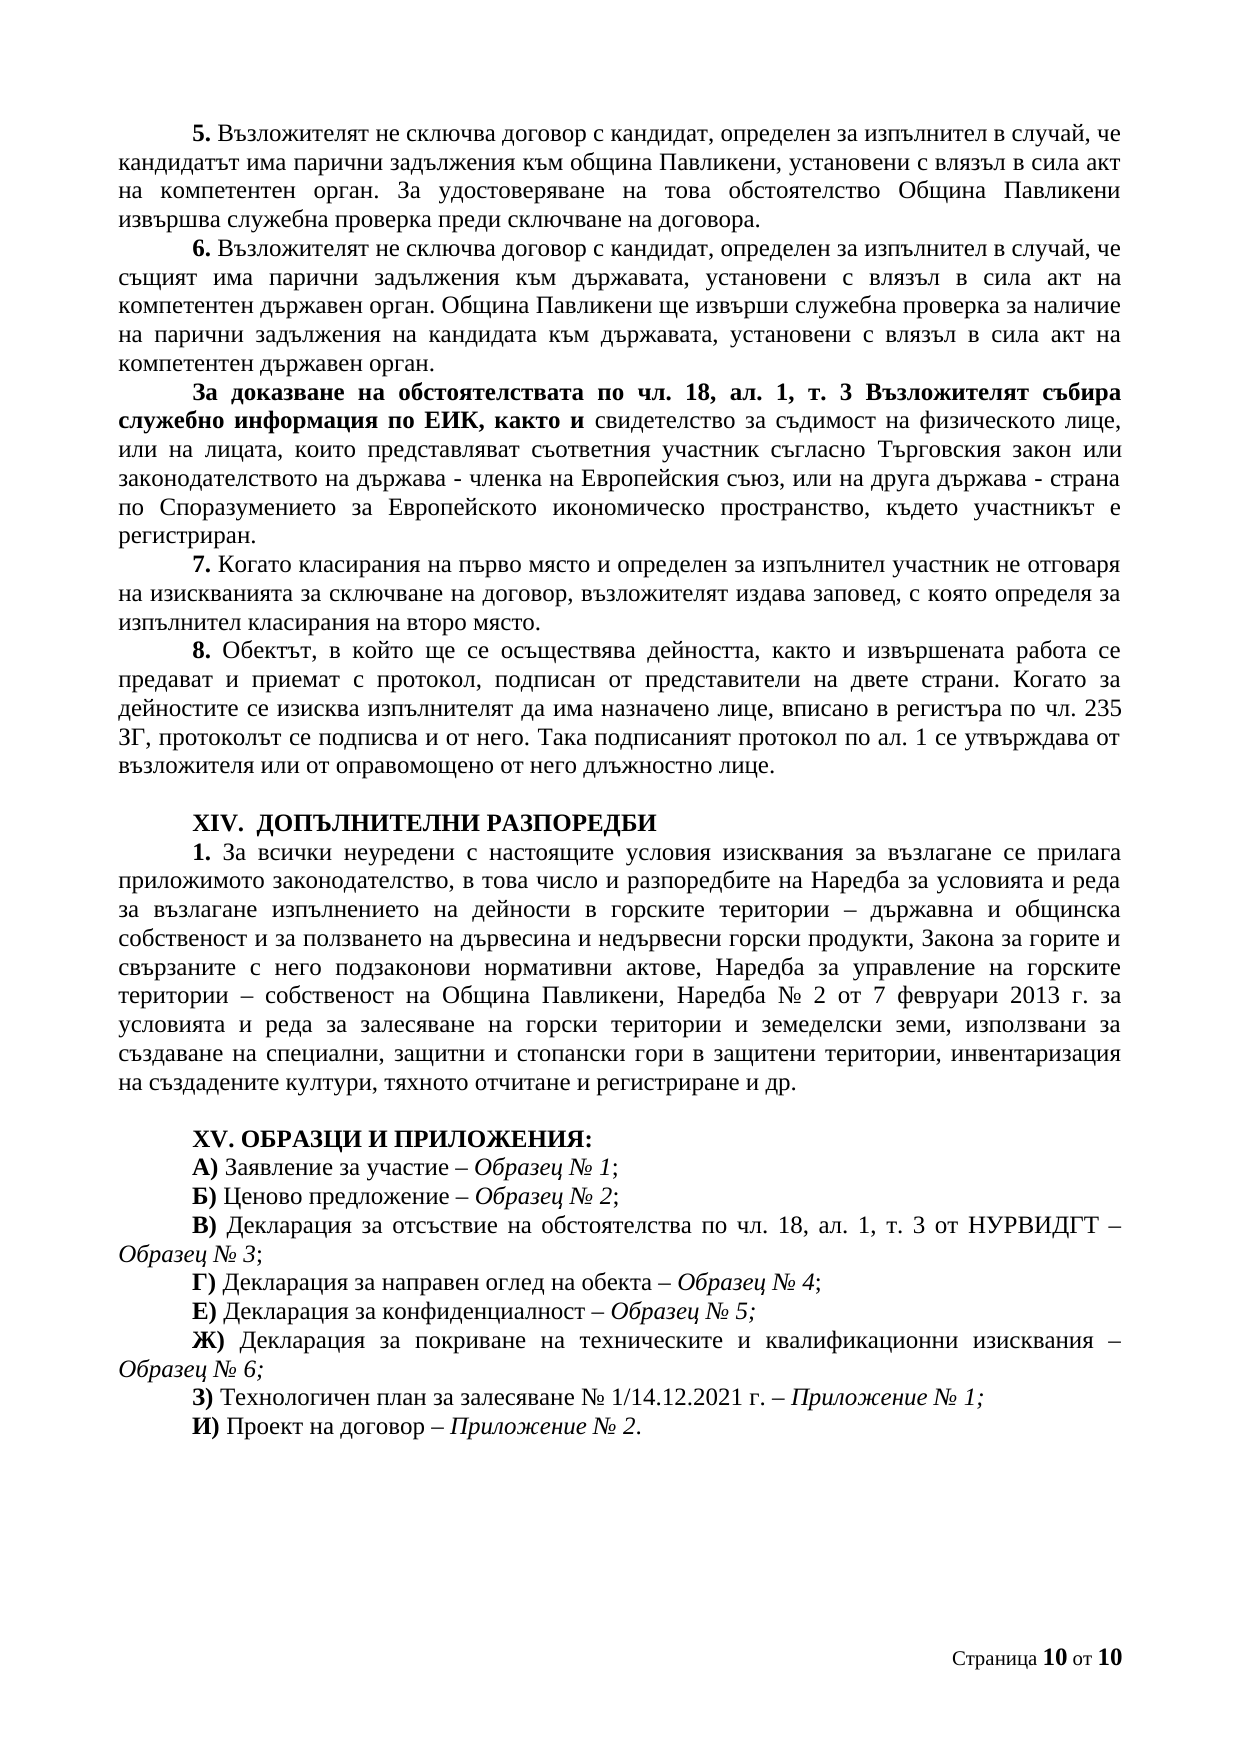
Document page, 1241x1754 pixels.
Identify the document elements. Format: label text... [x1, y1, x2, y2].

text За доказване на обстоятелствата по чл. 18, ал. 1, т. 3 Възложителят събира служебно информация по ЕИК, както и свидетелство за съдимост на физическото лице, или на лицата, които представляват съответния участник съгласно Търговския закон или законодателството на държава - членка на Европейския съюз, или на друга държава - страна по Споразумението за Европейското икономическо пространство, където участникът е регистриран. [118, 377, 1122, 549]
text И) Проект на договор – Приложение № 2. [118, 1411, 1122, 1440]
text XV. ОБРАЗЦИ И ПРИЛОЖЕНИЯ: [118, 1124, 1122, 1152]
text Е) Декларация за конфиденциалност – Образец № 5; [118, 1296, 1122, 1325]
text 8. Обектът, в който ще се осъществява дейността, както и извършената работа се предават и приемат с протокол, подписан от представители на двете страни. Когато за дейностите се изисква изпълнителят да има назначено лице, вписано в регистъра по чл. 235 ЗГ, протоколът се подписва и от него. Така подписаният протокол по ал. 1 се утвърждава от възложителя или от оправомощено от него длъжностно лице. [118, 636, 1122, 779]
text З) Технологичен план за залесяване № 1/14.12.2021 г. – Приложение № 1; [118, 1382, 1122, 1411]
text Ж) Декларация за покриване на техническите и квалификационни изисквания – Образец № 6; [118, 1325, 1122, 1382]
text А) Заявление за участие – Образец № 1; [118, 1152, 1122, 1181]
text Б) Ценово предложение – Образец № 2; [118, 1181, 1122, 1210]
text 5. Възложителят не сключва договор с кандидат, определен за изпълнител в случай, че кандидатът има парични задължения към община Павликени, установени с влязъл в сила акт на компетентен орган. За удостоверяване на това обстоятелство Община Павликени извършва служебна проверка преди сключване на договора. [118, 118, 1122, 233]
text 6. Възложителят не сключва договор с кандидат, определен за изпълнител в случай, че същият има парични задължения към държавата, установени с влязъл в сила акт на компетентен държавен орган. Община Павликени ще извърши служебна проверка за наличие на парични задължения на кандидата към държавата, установени с влязъл в сила акт на компетентен държавен орган. [118, 233, 1122, 377]
text Г) Декларация за направен оглед на обекта – Образец № 4; [118, 1267, 1122, 1296]
text В) Декларация за отсъствие на обстоятелства по чл. 18, ал. 1, т. 3 от НУРВИДГТ – Образец № 3; [118, 1210, 1122, 1267]
text XIV. ДОПЪЛНИТЕЛНИ РАЗПОРЕДБИ [118, 808, 1122, 837]
text 7. Когато класирания на първо място и определен за изпълнител участник не отговаря на изискванията за сключване на договор, възложителят издава заповед, с която определя за изпълнител класирания на второ място. [118, 549, 1122, 636]
text 1. За всички неуредени с настоящите условия изисквания за възлагане се прилага приложимото законодателство, в това число и разпоредбите на Наредба за условията и реда за възлагане изпълнението на дейности в горските територии – държавна и общинска собственост и за ползването на дървесина и недървесни горски продукти, Закона за горите и свързаните с него подзаконови нормативни актове, Наредба за управление на горските територии – собственост на Община Павликени, Наредба № 2 от 7 февруари 2013 г. за условията и реда за залесяване на горски територии и земеделски земи, използвани за създаване на специални, защитни и стопански гори в защитени територии, инвентаризация на създадените култури, тяхното отчитане и регистриране и др. [118, 837, 1122, 1096]
